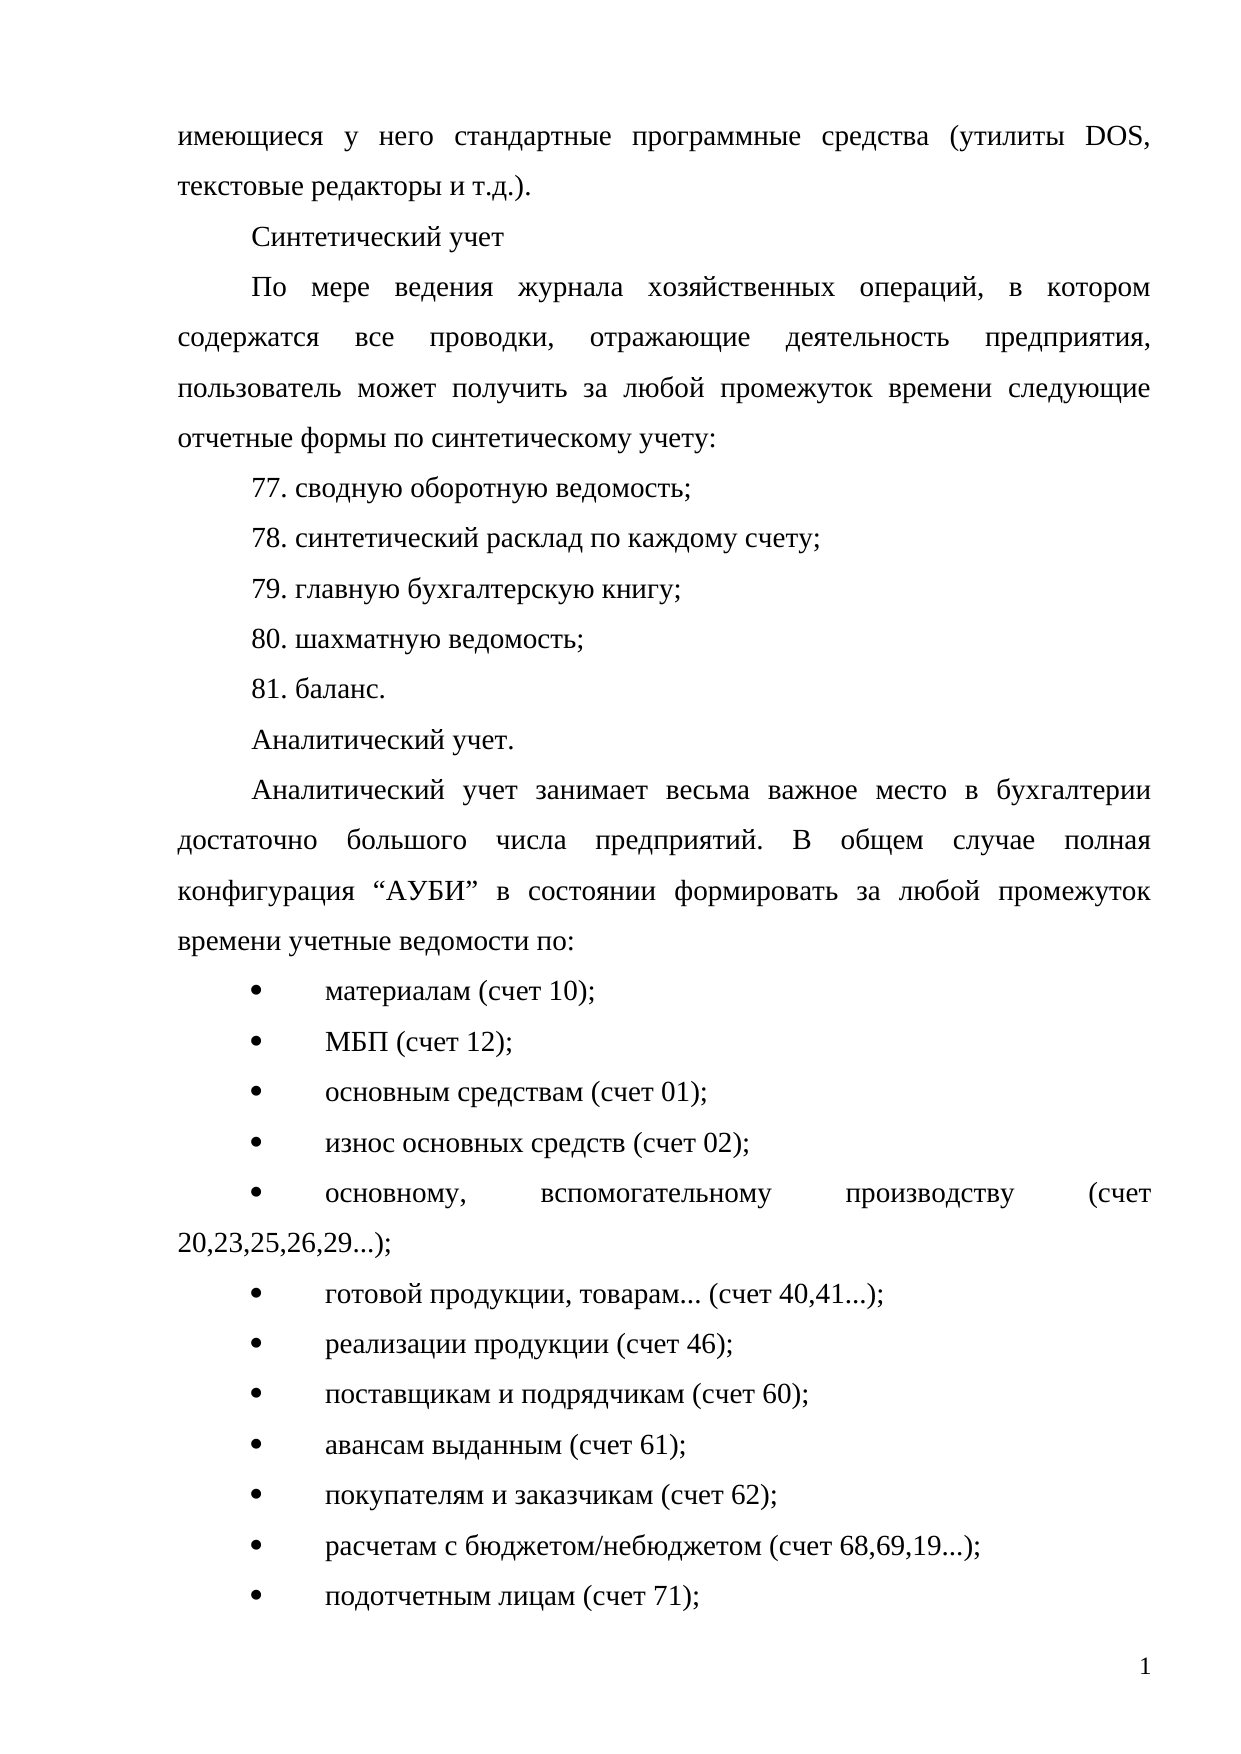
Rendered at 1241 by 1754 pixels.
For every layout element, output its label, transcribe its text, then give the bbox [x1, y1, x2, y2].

list основному, вспомогательному производству (счет 20,23,25,26,29...); [177, 1175, 1152, 1259]
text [177, 118, 1152, 202]
text 80. шахматную ведомость; [177, 621, 1152, 655]
text 77. сводную оборотную ведомость; [177, 470, 1152, 504]
text Синтетический учет [177, 219, 1152, 252]
list основным средствам (счет 01); [177, 1074, 1152, 1108]
text 78. синтетический расклад по каждому счету; [177, 521, 1152, 554]
text 81. баланс. [177, 672, 1152, 705]
list поставщикам и подрядчикам (счет 60); [177, 1377, 1152, 1410]
text 79. главную бухгалтерскую книгу; [177, 571, 1152, 604]
list материалам (счет 10); [177, 973, 1152, 1007]
list МБП (счет 12); [177, 1024, 1152, 1057]
text Аналитический учет занимает весьма важное место в бухгалтерии достаточно большого числа предприятий. В общем случае полная конфигурация “АУБИ” в состоянии формировать за любой промежуток времени учетные ведомости по: [177, 772, 1152, 957]
text По мере ведения журнала хозяйственных операций, в котором содержатся все проводки, отражающие деятельность предприятия, пользователь может получить за любой промежуток времени следующие отчетные формы по синтетическому учету: [177, 269, 1152, 453]
list подотчетным лицам (счет 71); [177, 1578, 1152, 1612]
list авансам выданным (счет 61); [177, 1427, 1152, 1461]
list готовой продукции, товарам... (счет 40,41...); [177, 1276, 1152, 1309]
list реализации продукции (счет 46); [177, 1326, 1152, 1360]
list расчетам с бюджетом/небюджетом (счет 68,69,19...); [177, 1528, 1152, 1562]
list износ основных средств (счет 02); [177, 1125, 1152, 1158]
text Аналитический учет. [177, 722, 1152, 755]
list покупателям и заказчикам (счет 62); [177, 1477, 1152, 1511]
